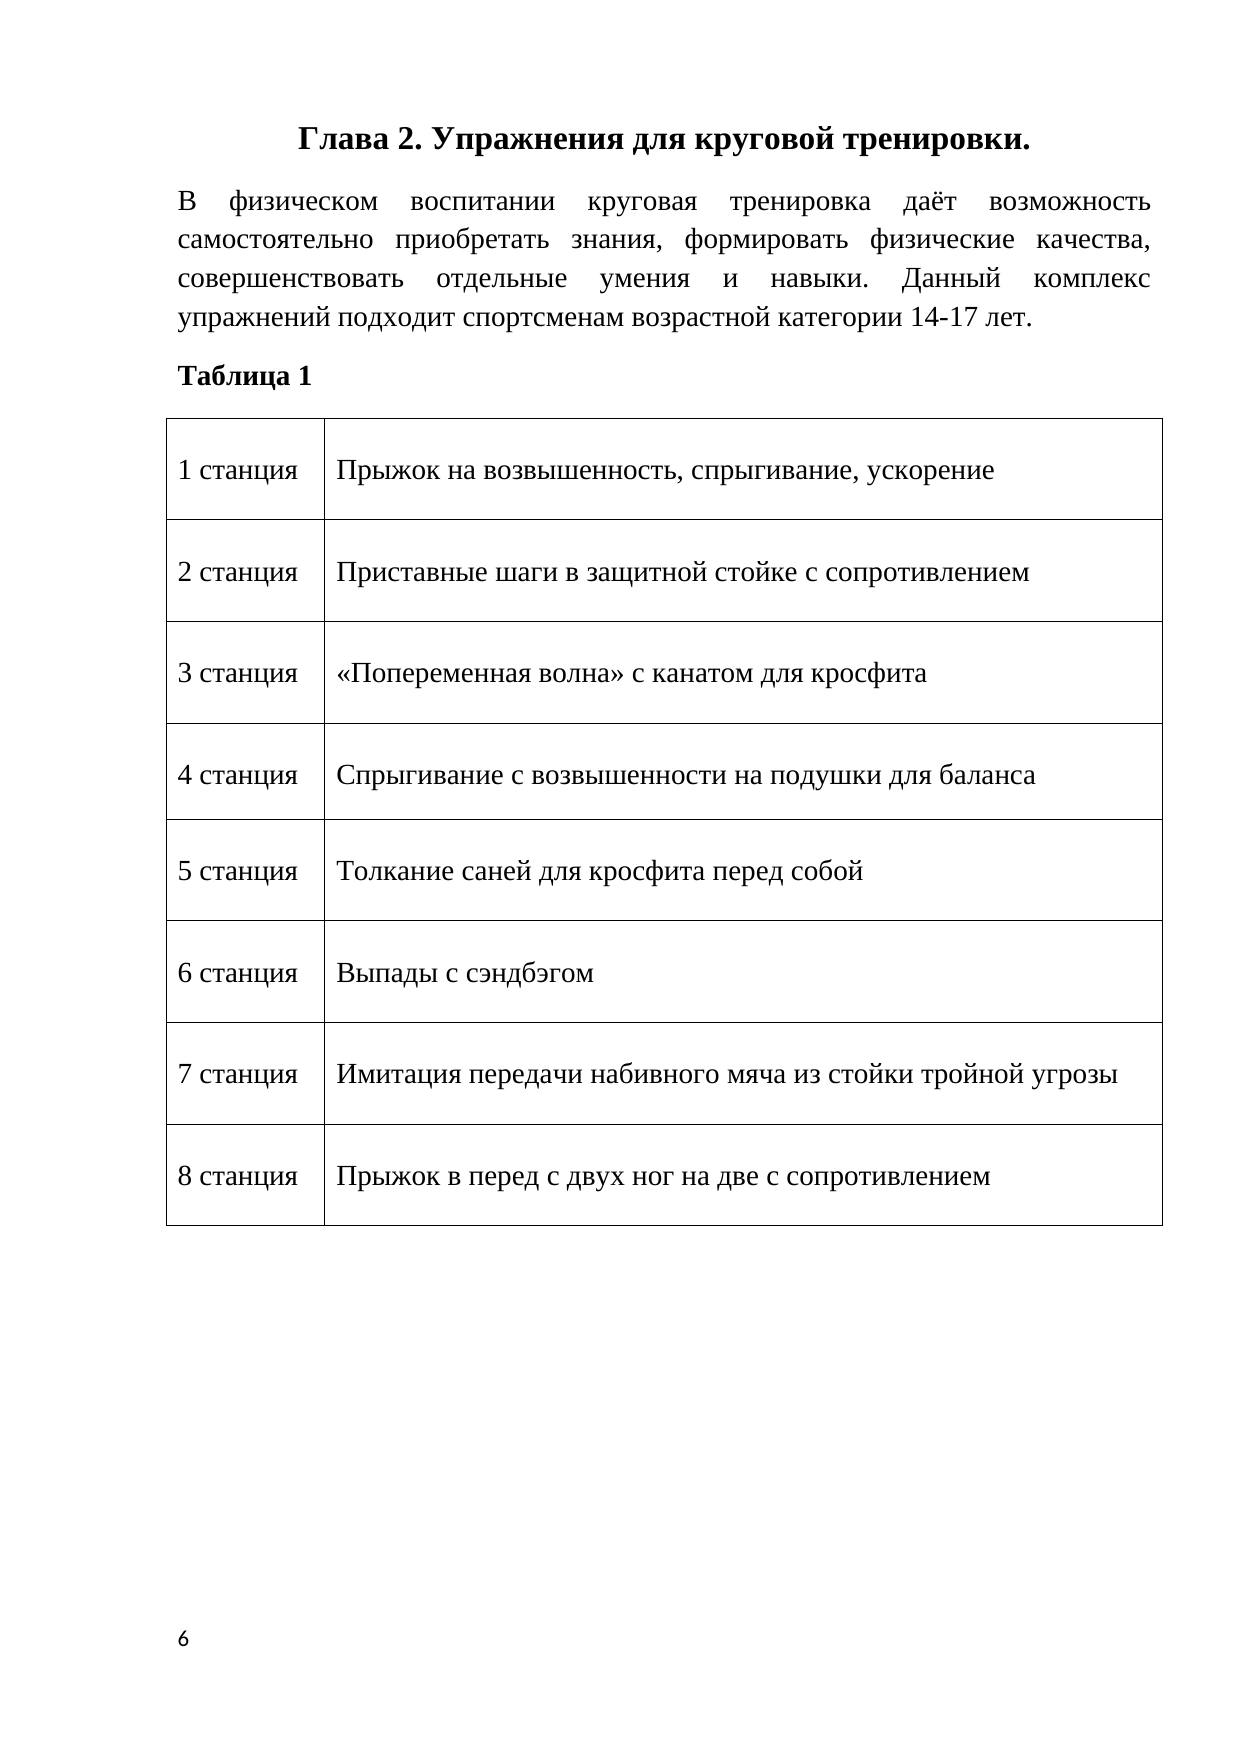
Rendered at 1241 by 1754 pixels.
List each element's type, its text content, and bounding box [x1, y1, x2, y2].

table_header Прыжок на возвышенность, спрыгивание, ускорение [325, 419, 1162, 519]
table_cell Имитация передачи набивного мяча из стойки тройной угрозы [325, 1023, 1162, 1123]
text Глава 2. Упражнения для круговой тренировки. [177, 118, 1152, 156]
table_cell 6 станция [167, 921, 324, 1022]
table_cell Толкание саней для кросфита перед собой [325, 820, 1162, 920]
table_cell 2 станция [167, 520, 324, 621]
table_cell 4 станция [167, 724, 324, 818]
text В физическом воспитании круговая тренировка даёт возможность самостоятельно приобретать знания, формировать физические качества, совершенствовать отдельные умения и навыки. Данный комплекс упражнений подходит спортсменам возрастной категории 14-17 лет. [177, 183, 1152, 332]
table_cell Прыжок в перед с двух ног на две с сопротивлением [325, 1125, 1162, 1225]
table_cell 5 станция [167, 820, 324, 920]
table_header 1 станция [167, 419, 324, 519]
table_cell 3 станция [167, 622, 324, 722]
text Таблица 1 [177, 358, 1152, 392]
table_cell Приставные шаги в защитной стойке с сопротивлением [325, 520, 1162, 621]
table_cell «Попеременная волна» с канатом для кросфита [325, 622, 1162, 722]
table_cell 7 станция [167, 1023, 324, 1123]
table_cell 8 станция [167, 1125, 324, 1225]
table_cell Спрыгивание с возвышенности на подушки для баланса [325, 724, 1162, 818]
table_cell Выпады с сэндбэгом [325, 921, 1162, 1022]
